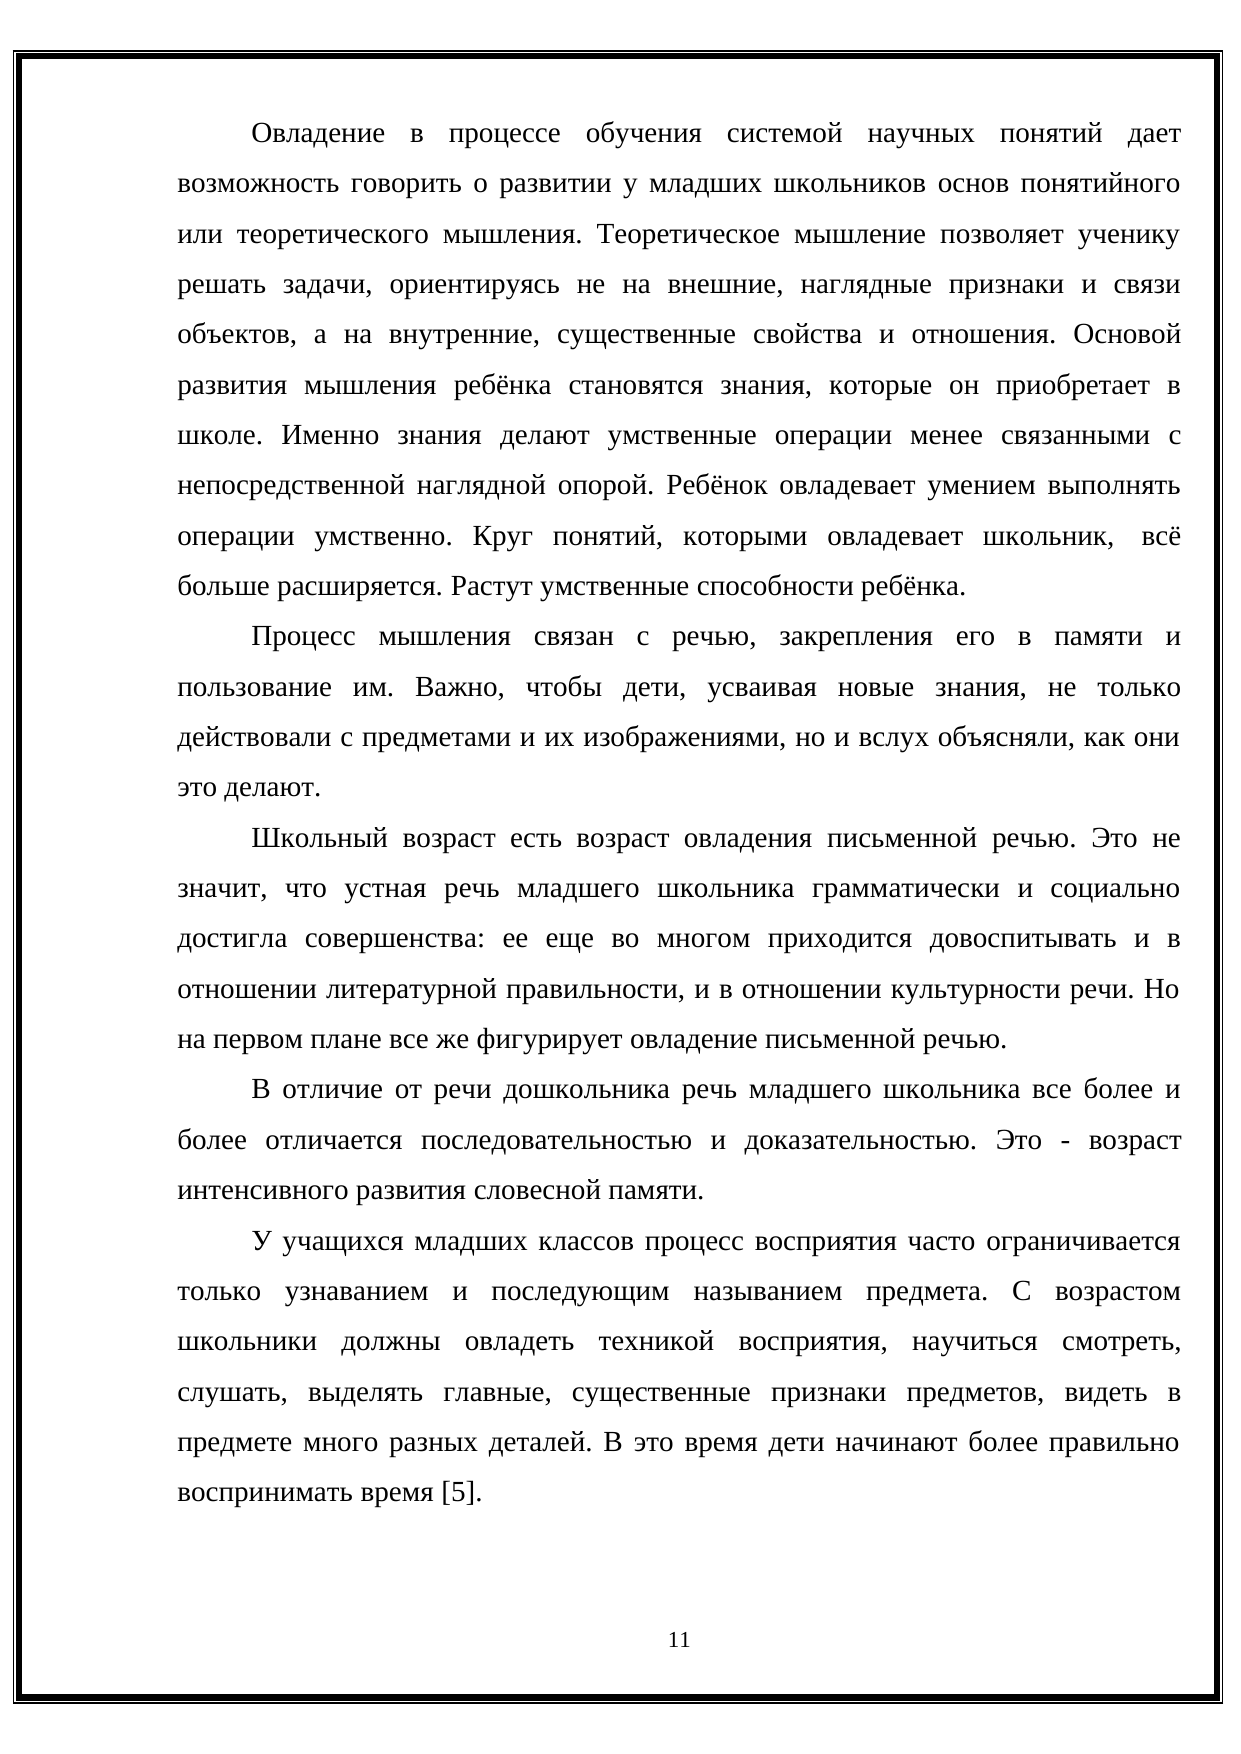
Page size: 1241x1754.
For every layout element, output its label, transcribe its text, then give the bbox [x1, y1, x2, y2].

text В отличие от речи дошкольника речь младшего школьника все более и более отличается последовательностью и доказательностью. Это - возраст интенсивного развития словесной памяти. [177, 1072, 1181, 1206]
text Процесс мышления связан с речью, закрепления его в памяти и пользование им. Важно, чтобы дети, усваивая новые знания, не только действовали с предметами и их изображениями, но и вслух объясняли, как они это делают. [177, 618, 1181, 803]
text У учащихся младших классов процесс восприятия часто ограничивается только узнаванием и последующим называнием предмета. С возрастом школьники должны овладеть техникой восприятия, научиться смотреть, слушать, выделять главные, существенные признаки предметов, видеть в предмете много разных деталей. В это время дети начинают более правильно воспринимать время [5]. [177, 1223, 1181, 1508]
text Школьный возраст есть возраст овладения письменной речью. Это не значит, что устная речь младшего школьника грамматически и социально достигла совершенства: ее еще во многом приходится довоспитывать и в отношении литературной правильности, и в отношении культурности речи. Но на первом плане все же фигурирует овладение письменной речью. [177, 820, 1181, 1055]
text Овладение в процессе обучения системой научных понятий дает возможность говорить о развитии у младших школьников основ понятийного или теоретического мышления. Теоретическое мышление позволяет ученику решать задачи, ориентируясь не на внешние, наглядные признаки и связи объектов, а на внутренние, существенные свойства и отношения. Основой развития мышления ребёнка становятся знания, которые он приобретает в школе. Именно знания делают умственные операции менее связанными с непосредственной наглядной опорой. Ребёнок овладевает умением выполнять операции умственно. Круг понятий, которыми овладевает школьник, всё больше расширяется. Растут умственные способности ребёнка. [177, 115, 1181, 602]
